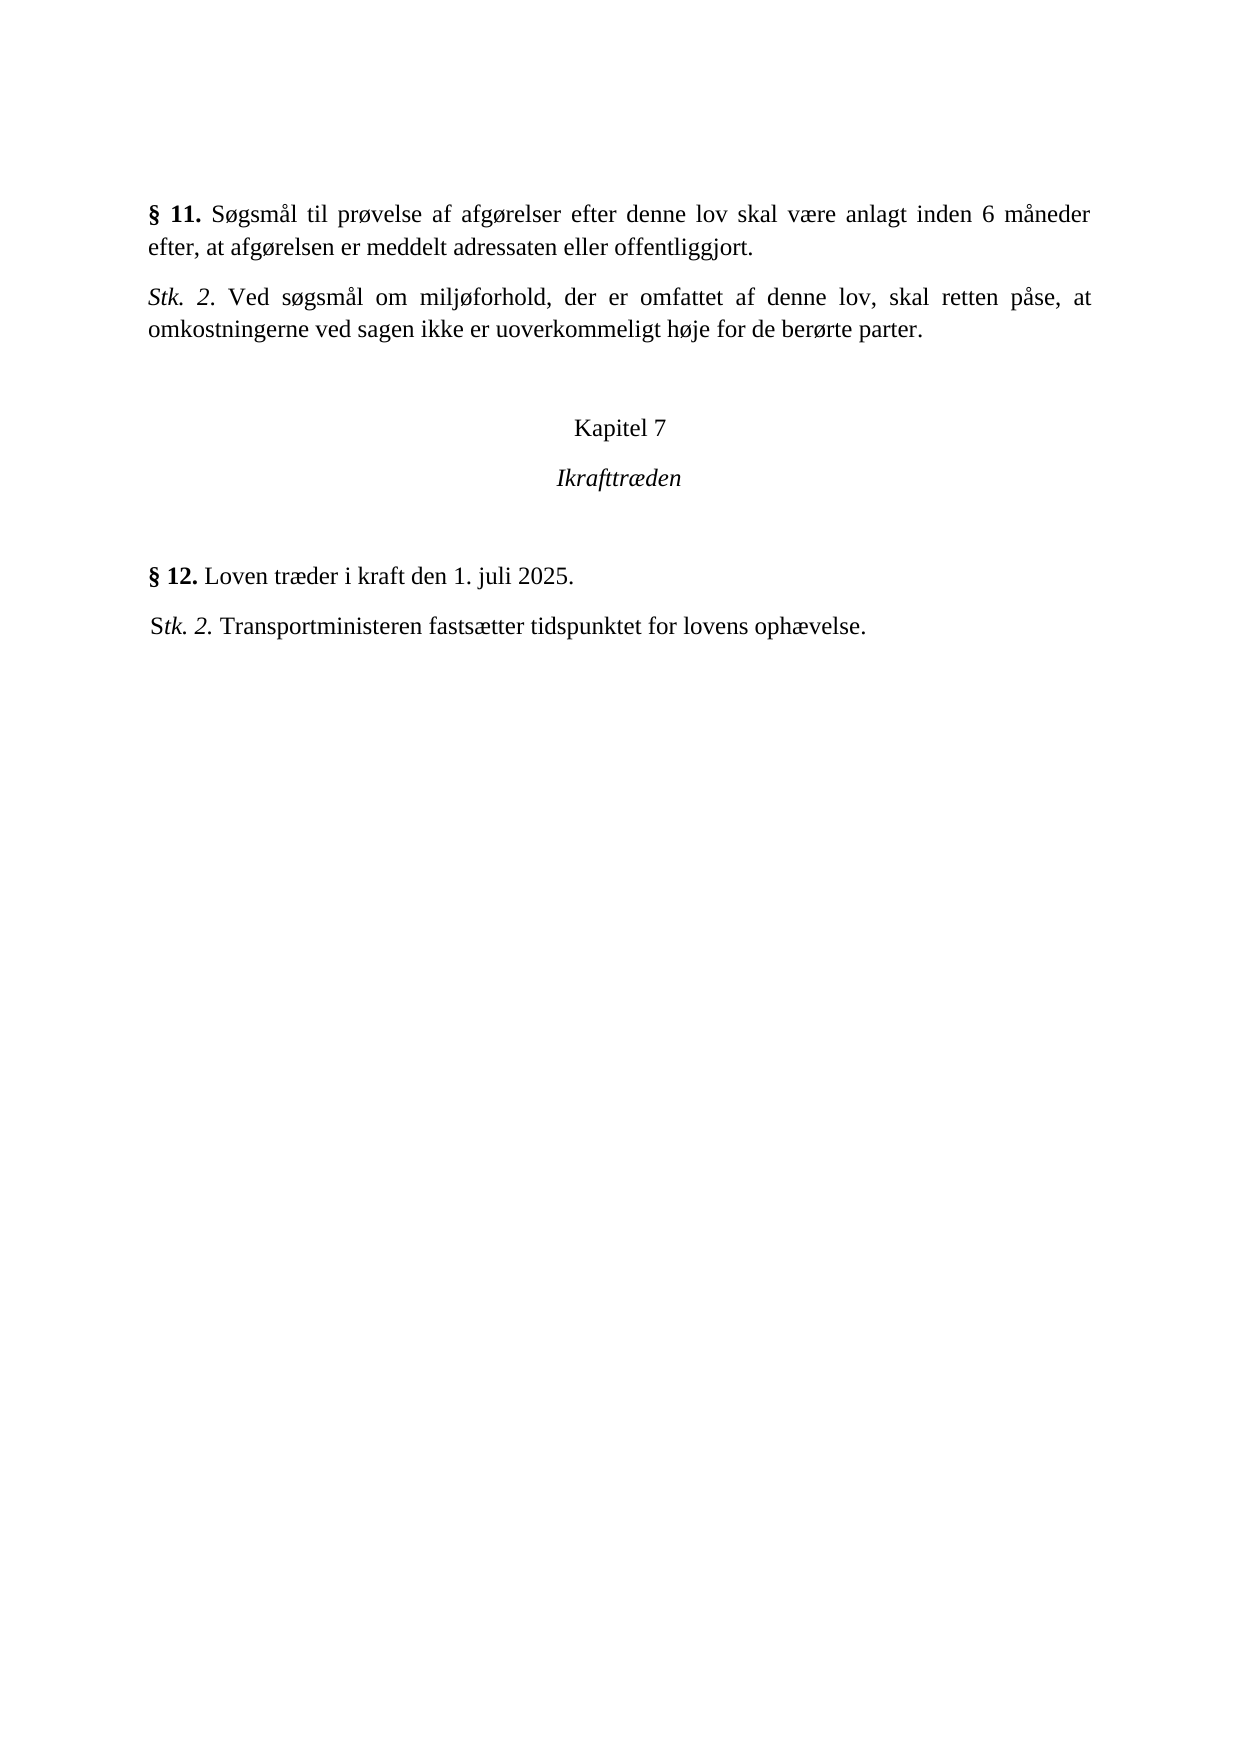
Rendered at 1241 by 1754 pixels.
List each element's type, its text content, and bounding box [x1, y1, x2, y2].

text Stk. 2. Ved søgsmål om miljøforhold, der er omfattet af denne lov, skal retten påse, at omkostningerne ved sagen ikke er uoverkommeligt høje for de berørte parter. [148, 282, 1092, 343]
text Kapitel 7 [148, 413, 1092, 442]
text Stk. 2. Transportministeren fastsætter tidspunktet for lovens ophævelse. [150, 611, 1090, 640]
text § 11. Søgsmål til prøvelse af afgørelser efter denne lov skal være anlagt inden 6 måneder efter, at afgørelsen er meddelt adressaten eller offentliggjort. [148, 199, 1092, 261]
text Ikrafttræden [148, 463, 1092, 492]
text § 12. Loven træder i kraft den 1. juli 2025. [148, 561, 1092, 590]
